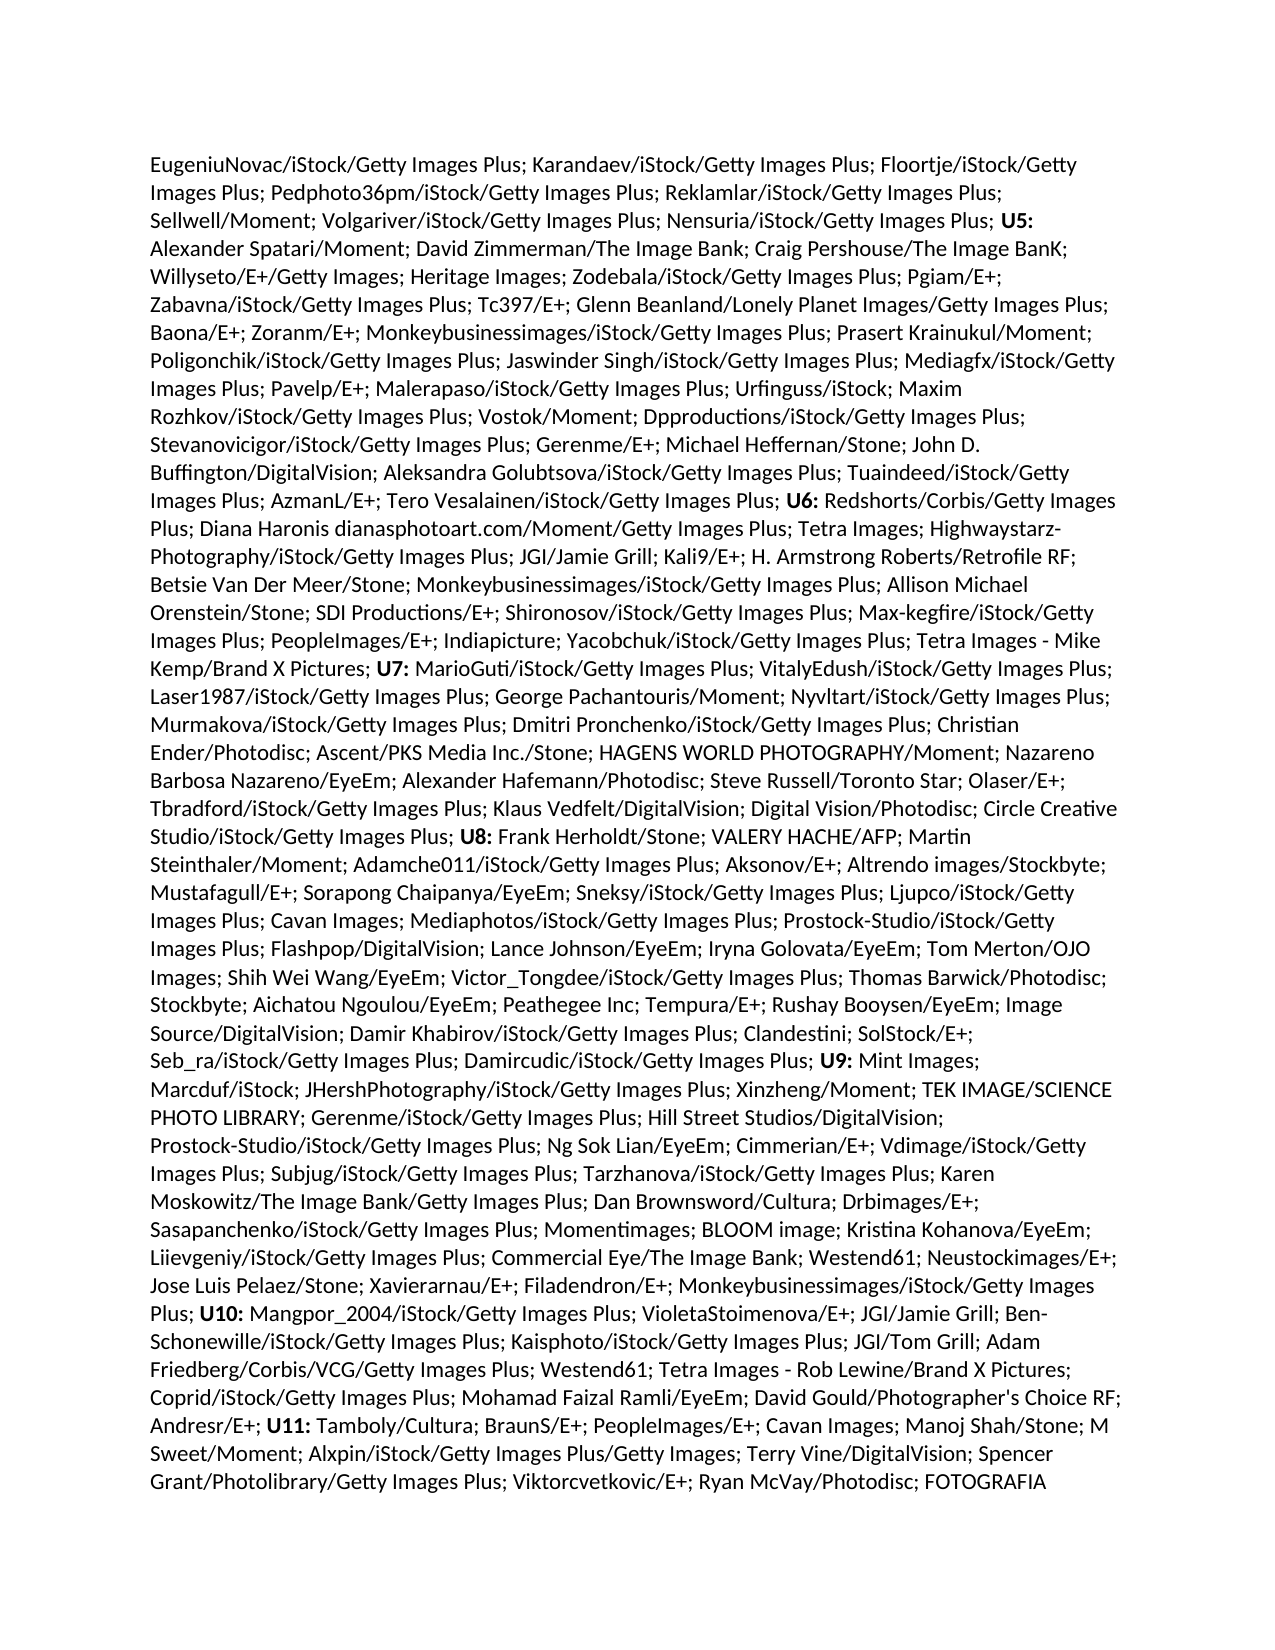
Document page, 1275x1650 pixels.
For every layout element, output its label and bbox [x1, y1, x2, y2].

text [150, 150, 1125, 1495]
